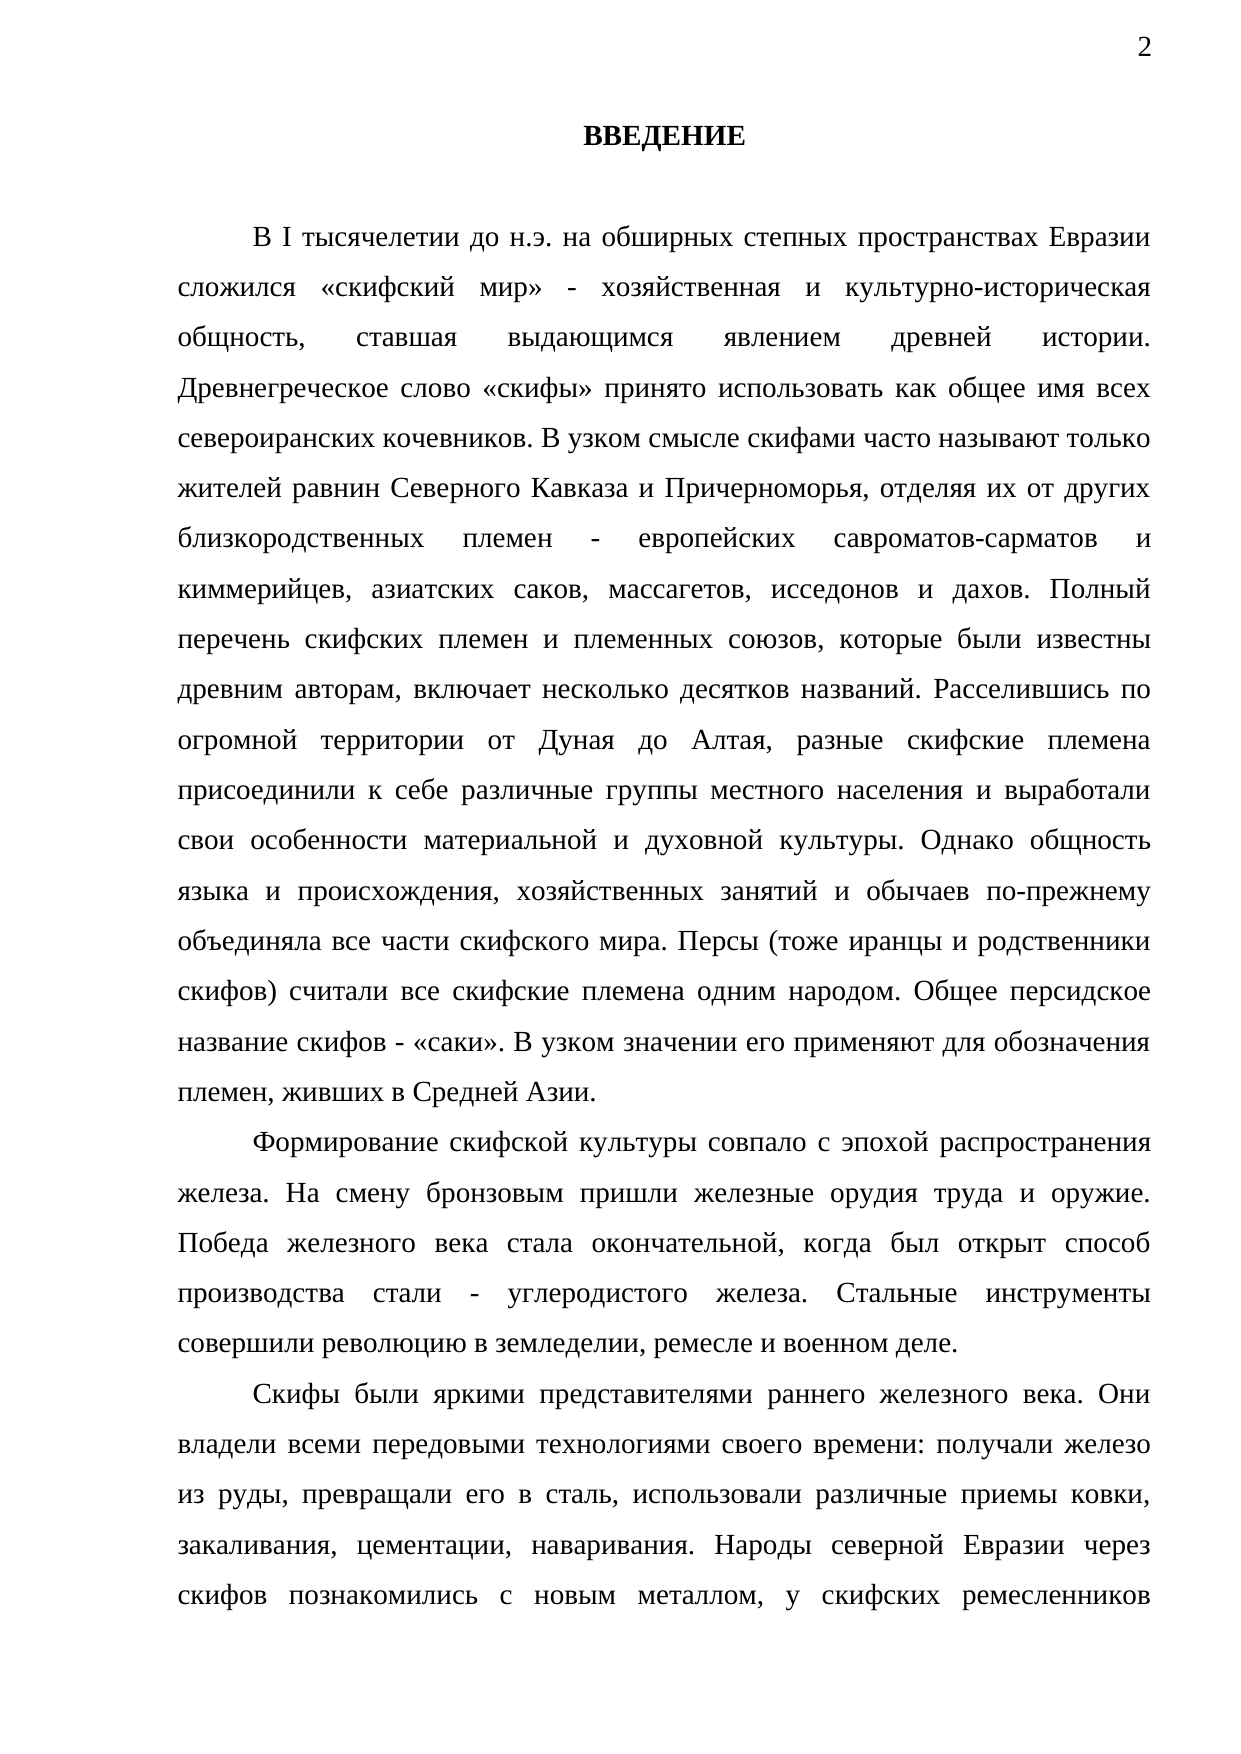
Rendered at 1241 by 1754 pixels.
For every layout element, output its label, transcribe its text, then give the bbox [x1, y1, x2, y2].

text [177, 1376, 1152, 1611]
subtitle Введение [177, 118, 1152, 152]
text Формирование скифской культуры совпало с эпохой распространения железа. На смену бронзовым пришли железные орудия труда и оружие. Победа железного века стала окончательной, когда был открыт способ производства стали - углеродистого железа. Стальные инструменты совершили революцию в земледелии, ремесле и военном деле. [177, 1124, 1152, 1359]
text В I тысячелетии до н.э. на обширных степных пространствах Евразии сложился «скифский мир» - хозяйственная и культурно-историческая общность, ставшая выдающимся явлением древней истории. Древнегреческое слово «скифы» принято использовать как общее имя всех североиранских кочевников. В узком смысле скифами часто называют только жителей равнин Северного Кавказа и Причерноморья, отделяя их от других близкородственных племен - европейских савроматов-сарматов и киммерийцев, азиатских саков, массагетов, исседонов и дахов. Полный перечень скифских племен и племенных союзов, которые были известны древним авторам, включает несколько десятков названий. Расселившись по огромной территории от Дуная до Алтая, разные скифские племена присоединили к себе различные группы местного населения и выработали свои особенности материальной и духовной культуры. Однако общность языка и происхождения, хозяйственных занятий и обычаев по-прежнему объединяла все части скифского мира. Персы (тоже иранцы и родственники скифов) считали все скифские племена одним народом. Общее персидское название скифов - «саки». В узком значении его применяют для обозначения племен, живших в Средней Азии. [177, 219, 1152, 1108]
